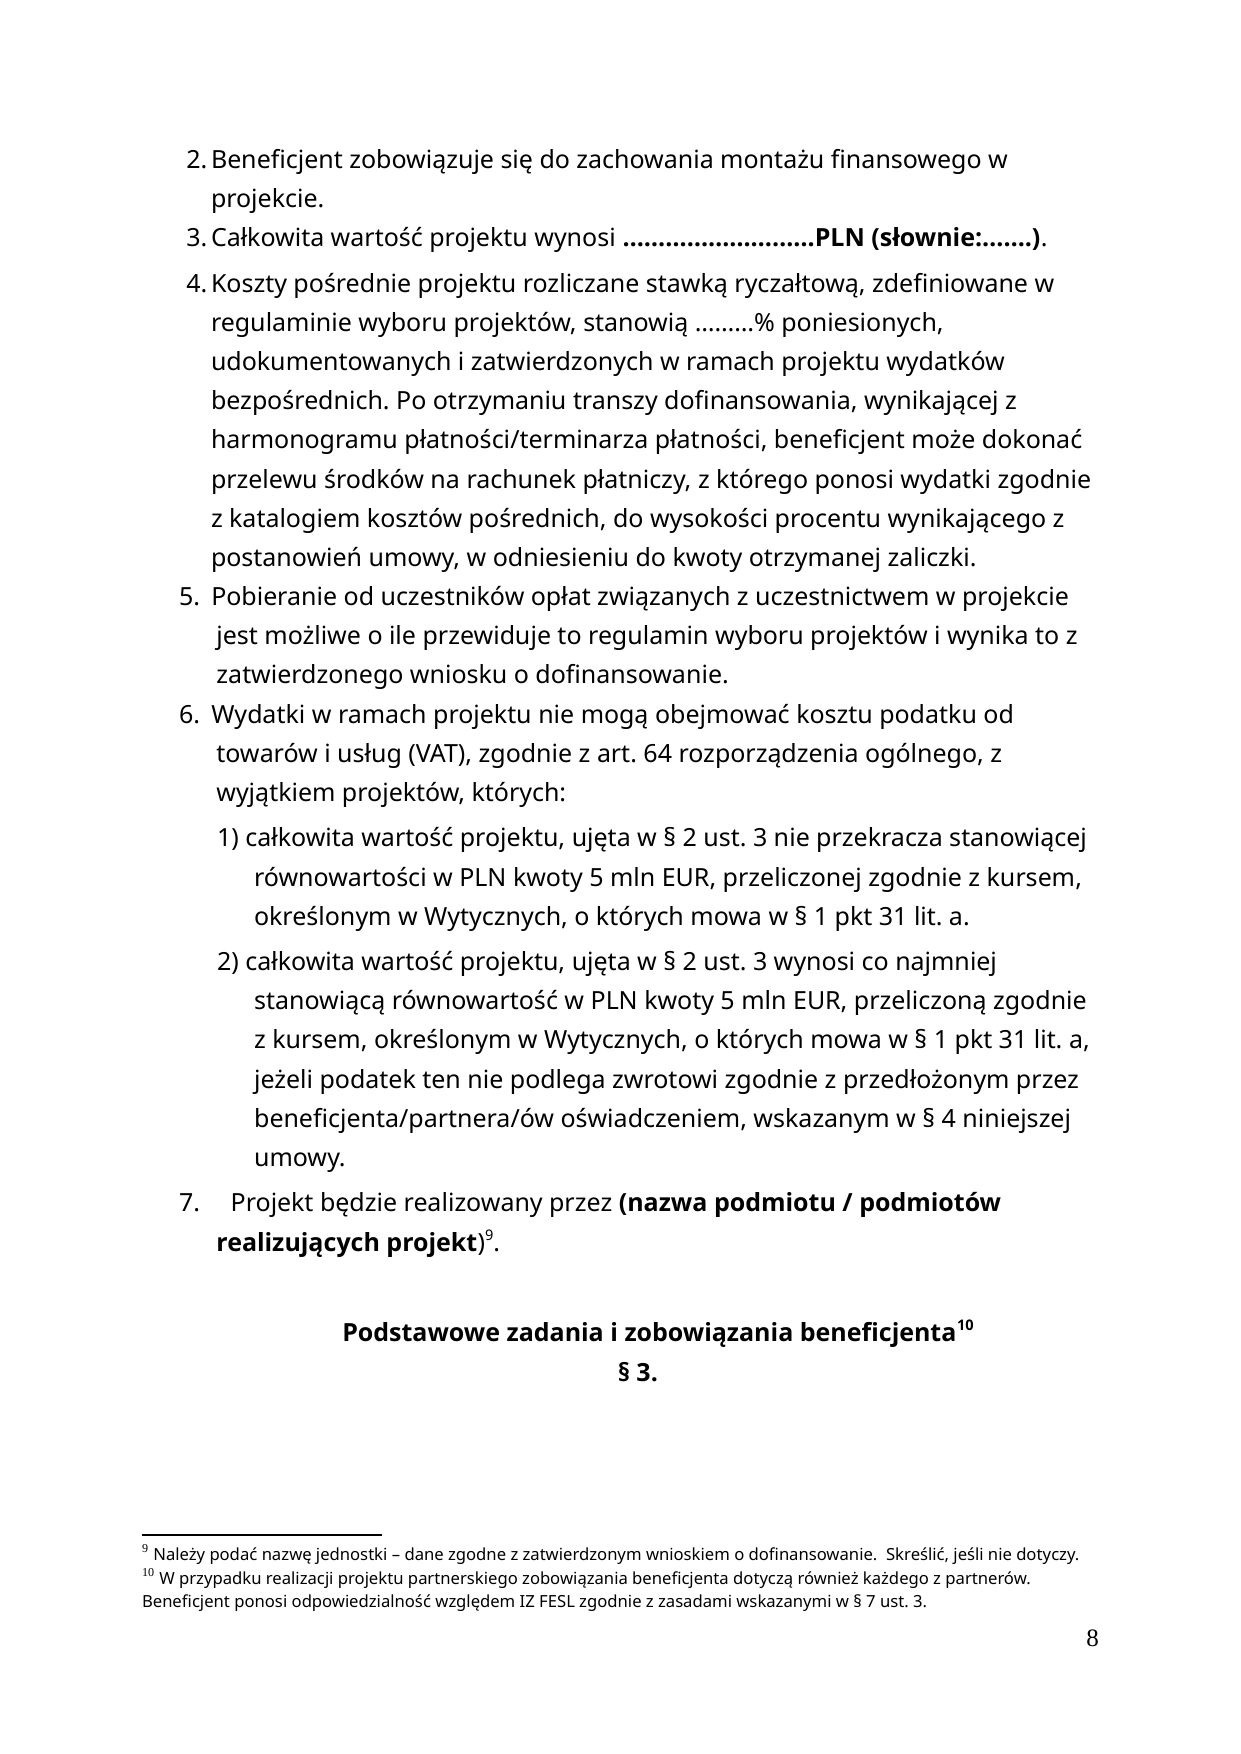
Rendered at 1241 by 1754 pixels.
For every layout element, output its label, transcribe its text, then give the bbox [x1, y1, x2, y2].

list Koszty pośrednie projektu rozliczane stawką ryczałtową, zdefiniowane w regulaminie wyboru projektów, stanowią ………% poniesionych, udokumentowanych i zatwierdzonych w ramach projektu wydatków bezpośrednich. Po otrzymaniu transzy dofinansowania, wynikającej z harmonogramu płatności/terminarza płatności, beneficjent może dokonać przelewu środków na rachunek płatniczy, z którego ponosi wydatki zgodnie z katalogiem kosztów pośrednich, do wysokości procentu wynikającego z postanowień umowy, w odniesieniu do kwoty otrzymanej zaliczki. [186, 266, 1098, 574]
list Pobieranie od uczestników opłat związanych z uczestnictwem w projekcie jest możliwe o ile przewiduje to regulamin wyboru projektów i wynika to z zatwierdzonego wniosku o dofinansowanie. [179, 579, 1098, 691]
text 1) całkowita wartość projektu, ujęta w § 2 ust. 3 nie przekracza stanowiącej równowartości w PLN kwoty 5 mln EUR, przeliczonej zgodnie z kursem, określonym w Wytycznych, o których mowa w § 1 pkt 31 lit. a. [217, 820, 1098, 932]
text Podstawowe zadania i zobowiązania beneficjenta [217, 1315, 1098, 1349]
list Całkowita wartość projektu wynosi ………………………PLN (słownie:…….). [186, 220, 1098, 254]
list Beneficjent zobowiązuje się do zachowania montażu finansowego w projekcie. [186, 142, 1098, 215]
list Projekt będzie realizowany przez (nazwa podmiotu / podmiotów realizujących projekt). [179, 1185, 1098, 1258]
list Wydatki w ramach projektu nie mogą obejmować kosztu podatku od towarów i usług (VAT), zgodnie z art. 64 rozporządzenia ogólnego, z wyjątkiem projektów, których: [179, 696, 1098, 809]
text 2) całkowita wartość projektu, ujęta w § 2 ust. 3 wynosi co najmniej stanowiącą równowartość w PLN kwoty 5 mln EUR, przeliczoną zgodnie z kursem, określonym w Wytycznych, o których mowa w § 1 pkt 31 lit. a, jeżeli podatek ten nie podlega zwrotowi zgodnie z przedłożonym przez beneficjenta/partnera/ów oświadczeniem, wskazanym w § 4 niniejszej umowy. [217, 944, 1098, 1174]
